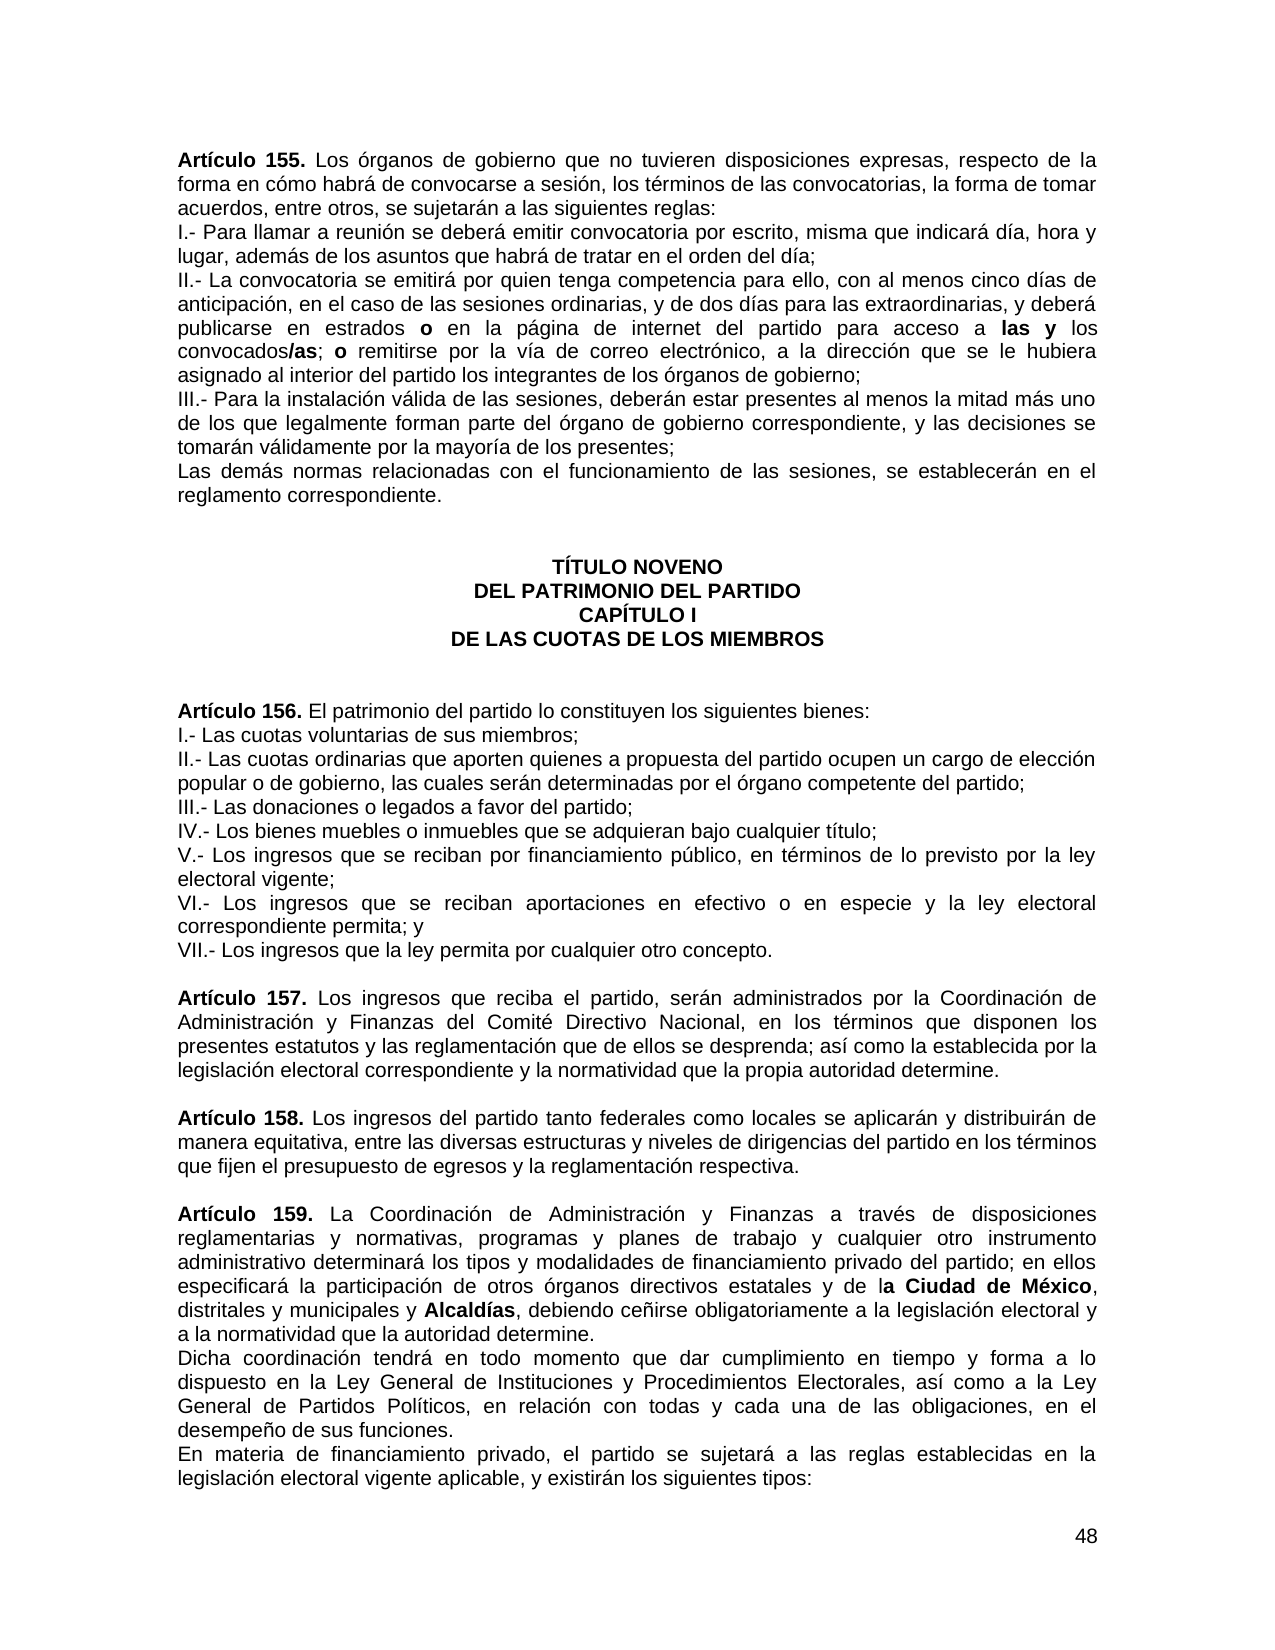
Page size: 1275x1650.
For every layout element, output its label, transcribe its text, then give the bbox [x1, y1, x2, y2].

text Artículo 158. Los ingresos del partido tanto federales como locales se aplicarán y distribuirán de manera equitativa, entre las diversas estructuras y niveles de dirigencias del partido en los términos que fijen el presupuesto de egresos y la reglamentación respectiva. [177, 1106, 1098, 1178]
text DEL PATRIMONIO DEL PARTIDO [177, 579, 1098, 603]
text Dicha coordinación tendrá en todo momento que dar cumplimiento en tiempo y forma a lo dispuesto en la Ley General de Instituciones y Procedimientos Electorales, así como a la Ley General de Partidos Políticos, en relación con todas y cada una de las obligaciones, en el desempeño de sus funciones. [177, 1346, 1098, 1441]
text Las demás normas relacionadas con el funcionamiento de las sesiones, se establecerán en el reglamento correspondiente. [177, 459, 1098, 507]
text III.- Las donaciones o legados a favor del partido; [177, 794, 1098, 818]
text Artículo 156. El patrimonio del partido lo constituyen los siguientes bienes: [177, 699, 1098, 723]
text II.- Las cuotas ordinarias que aporten quienes a propuesta del partido ocupen un cargo de elección popular o de gobierno, las cuales serán determinadas por el órgano competente del partido; [177, 747, 1098, 794]
text Artículo 159. La Coordinación de Administración y Finanzas a través de disposiciones reglamentarias y normativas, programas y planes de trabajo y cualquier otro instrumento administrativo determinará los tipos y modalidades de financiamiento privado del partido; en ellos especificará la participación de otros órganos directivos estatales y de la Ciudad de México, distritales y municipales y Alcaldías, debiendo ceñirse obligatoriamente a la legislación electoral y a la normatividad que la autoridad determine. [177, 1202, 1098, 1346]
text V.- Los ingresos que se reciban por financiamiento público, en términos de lo previsto por la ley electoral vigente; [177, 842, 1098, 890]
text I.- Para llamar a reunión se deberá emitir convocatoria por escrito, misma que indicará día, hora y lugar, además de los asuntos que habrá de tratar en el orden del día; [177, 219, 1098, 267]
text VI.- Los ingresos que se reciban aportaciones en efectivo o en especie y la ley electoral correspondiente permita; y [177, 890, 1098, 938]
text En materia de financiamiento privado, el partido se sujetará a las reglas establecidas en la legislación electoral vigente aplicable, y existirán los siguientes tipos: [177, 1441, 1098, 1489]
text III.- Para la instalación válida de las sesiones, deberán estar presentes al menos la mitad más uno de los que legalmente forman parte del órgano de gobierno correspondiente, y las decisiones se tomarán válidamente por la mayoría de los presentes; [177, 387, 1098, 459]
text VII.- Los ingresos que la ley permita por cualquier otro concepto. [177, 938, 1098, 962]
text I.- Las cuotas voluntarias de sus miembros; [177, 723, 1098, 747]
text DE LAS CUOTAS DE LOS MIEMBROS [177, 627, 1098, 651]
text Artículo 157. Los ingresos que reciba el partido, serán administrados por la Coordinación de Administración y Finanzas del Comité Directivo Nacional, en los términos que disponen los presentes estatutos y las reglamentación que de ellos se desprenda; así como la establecida por la legislación electoral correspondiente y la normatividad que la propia autoridad determine. [177, 986, 1098, 1082]
text IV.- Los bienes muebles o inmuebles que se adquieran bajo cualquier título; [177, 818, 1098, 842]
text CAPÍTULO I [177, 603, 1098, 627]
text II.- La convocatoria se emitirá por quien tenga competencia para ello, con al menos cinco días de anticipación, en el caso de las sesiones ordinarias, y de dos días para las extraordinarias, y deberá publicarse en estrados o en la página de internet del partido para acceso a las y los convocados/as; o remitirse por la vía de correo electrónico, a la dirección que se le hubiera asignado al interior del partido los integrantes de los órganos de gobierno; [177, 267, 1098, 387]
text TÍTULO NOVENO [177, 555, 1098, 579]
text Artículo 155. Los órganos de gobierno que no tuvieren disposiciones expresas, respecto de la forma en cómo habrá de convocarse a sesión, los términos de las convocatorias, la forma de tomar acuerdos, entre otros, se sujetarán a las siguientes reglas: [177, 148, 1098, 219]
